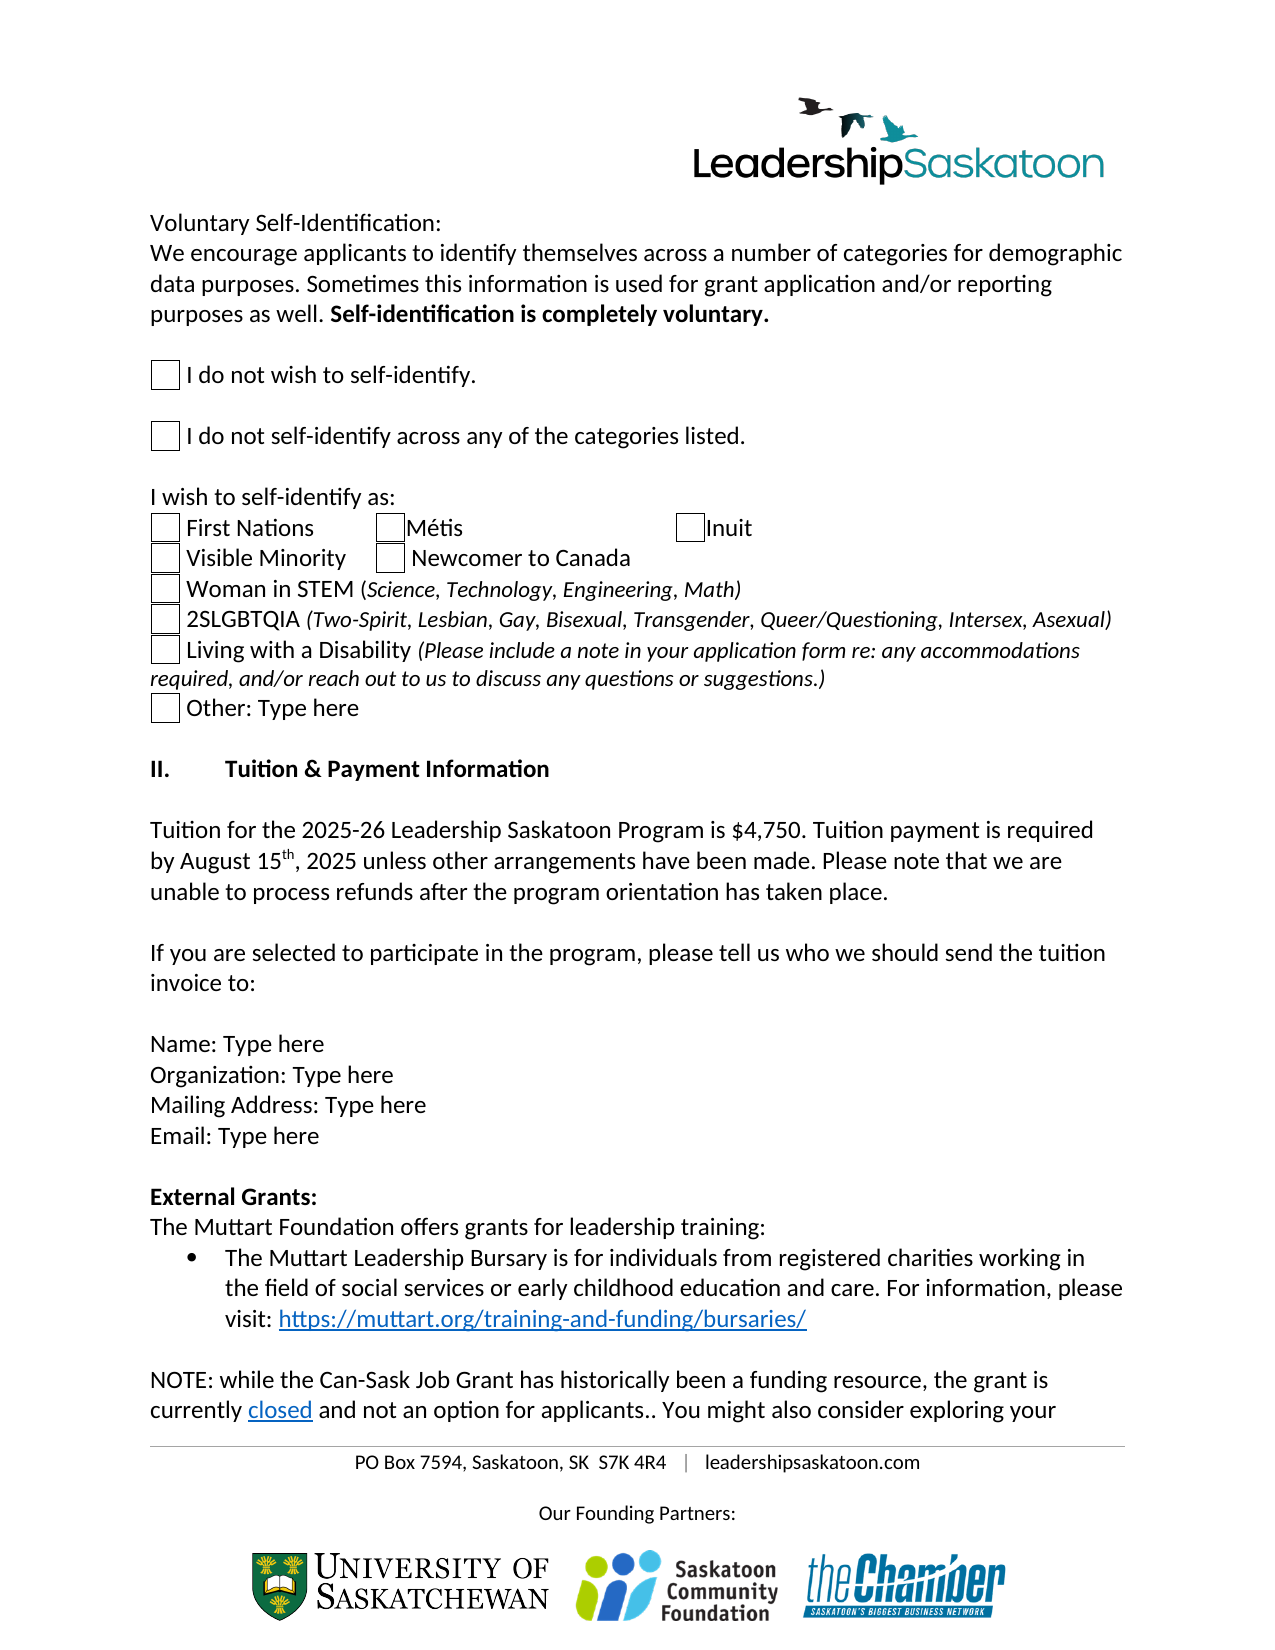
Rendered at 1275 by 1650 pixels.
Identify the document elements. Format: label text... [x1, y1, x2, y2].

picture [573, 1550, 778, 1621]
text Other: Type here [150, 692, 1125, 723]
text 2SLGBTQIA (Two-Spirit, Lesbian, Gay, Bisexual, Transgender, Queer/Questioning, Intersex, Asexual) [150, 603, 1125, 634]
text We encourage applicants to identify themselves across a number of categories for demographic data purposes. Sometimes this information is used for grant application and/or reporting purposes as well. Self-identification is completely voluntary. [150, 237, 1125, 329]
text Voluntary Self-Identification: [150, 207, 1125, 237]
text The Muttart Foundation offers grants for leadership training: [150, 1211, 1125, 1242]
text Name: Type here [150, 1028, 1125, 1059]
text Living with a Disability (Please include a note in your application form re: any accommodations required, and/or reach out to us to discuss any questions or suggestions.) [150, 634, 1125, 692]
text I wish to self-identify as: [150, 481, 1125, 512]
text Mailing Address: Type here [150, 1089, 1125, 1120]
text I do not self-identify across any of the categories listed. [150, 420, 1125, 451]
text Woman in STEM (Science, Technology, Engineering, Math) [150, 573, 1125, 603]
picture [664, 75, 1125, 207]
list Tuition & Payment Information [150, 753, 1125, 784]
text External Grants: [150, 1181, 1125, 1211]
text Email: Type here [150, 1120, 1125, 1150]
text I do not wish to self-identify. [150, 359, 1125, 390]
text Tuition for the 2025-26 Leadership Saskatoon Program is $4,750. Tuition payment is required by August 15th, 2025 unless other arrangements have been made. Please note that we are unable to process refunds after the program orientation has taken place. [150, 814, 1125, 906]
list The Muttart Leadership Bursary is for individuals from registered charities working in the field of social services or early childhood education and care. For information, please visit: https://muttart.org/training-and-funding/bursaries/ [187, 1242, 1125, 1333]
picture [252, 1553, 549, 1621]
text First Nations Métis Inuit [150, 512, 1125, 542]
text Visible Minority Newcomer to Canada [150, 542, 1125, 573]
text Organization: Type here [150, 1059, 1125, 1089]
text If you are selected to participate in the program, please tell us who we should send the tuition invoice to: [150, 937, 1125, 998]
picture [802, 1552, 1023, 1621]
